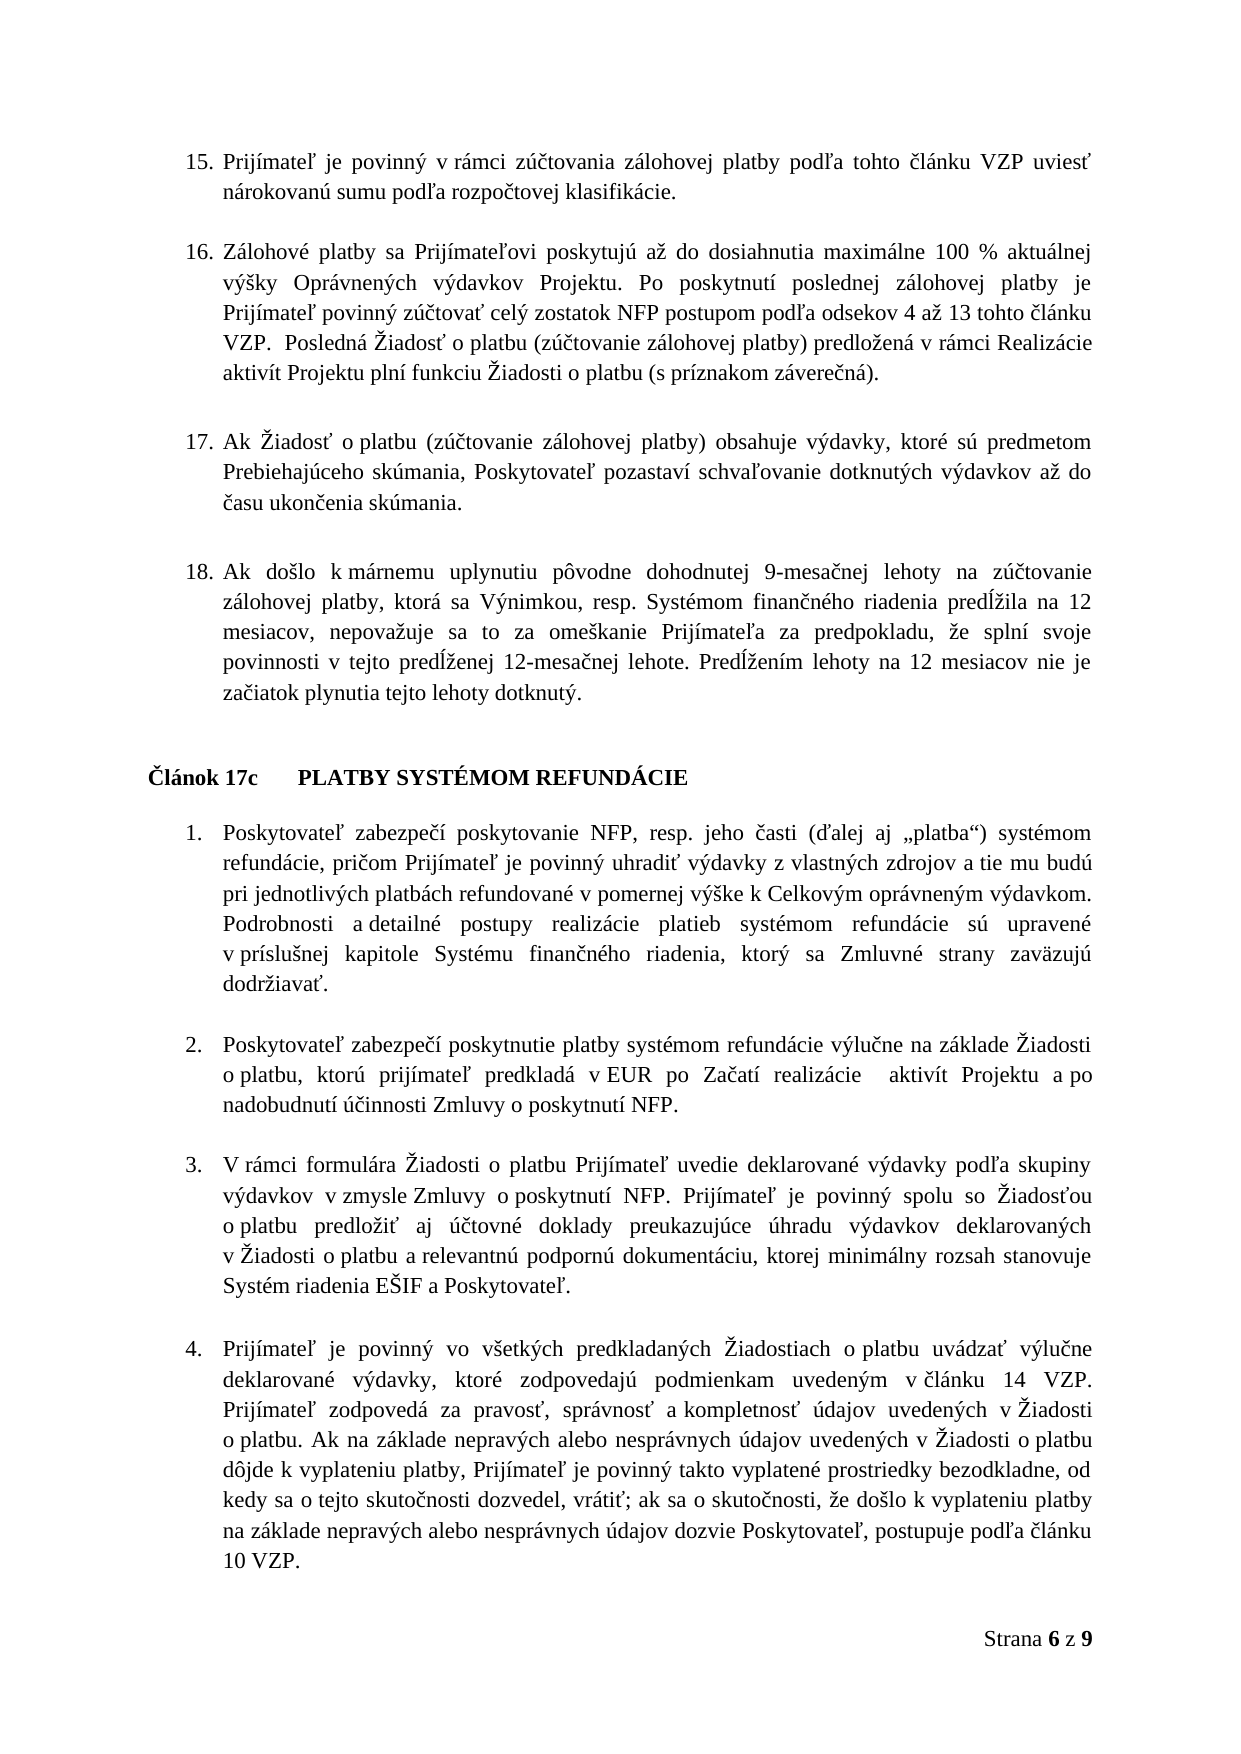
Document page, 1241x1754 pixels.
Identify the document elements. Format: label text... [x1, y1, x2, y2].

list Prijímateľ je povinný v rámci zúčtovania zálohovej platby podľa tohto článku VZP uviesť nárokovanú sumu podľa rozpočtovej klasifikácie. [185, 148, 1092, 204]
list Poskytovateľ zabezpečí poskytnutie platby systémom refundácie výlučne na základe Žiadosti o platbu, ktorú prijímateľ predkladá v EUR po Začatí realizácie aktivít Projektu a po nadobudnutí účinnosti Zmluvy o poskytnutí NFP. [185, 1031, 1092, 1117]
list Poskytovateľ zabezpečí poskytovanie NFP, resp. jeho časti (ďalej aj „platba“) systémom refundácie, pričom Prijímateľ je povinný uhradiť výdavky z vlastných zdrojov a tie mu budú pri jednotlivých platbách refundované v pomernej výške k Celkovým oprávneným výdavkom. Podrobnosti a detailné postupy realizácie platieb systémom refundácie sú upravené v príslušnej kapitole Systému finančného riadenia, ktorý sa Zmluvné strany zaväzujú dodržiavať. [185, 819, 1092, 997]
text Článok 17c PLATBY SYSTÉMOM REFUNDÁCIE [148, 764, 1092, 790]
list Ak došlo k márnemu uplynutiu pôvodne dohodnutej 9-mesačnej lehoty na zúčtovanie zálohovej platby, ktorá sa Výnimkou, resp. Systémom finančného riadenia predĺžila na 12 mesiacov, nepovažuje sa to za omeškanie Prijímateľa za predpokladu, že splní svoje povinnosti v tejto predĺženej 12-mesačnej lehote. Predĺžením lehoty na 12 mesiacov nie je začiatok plynutia tejto lehoty dotknutý. [185, 558, 1092, 705]
list V rámci formulára Žiadosti o platbu Prijímateľ uvedie deklarované výdavky podľa skupiny výdavkov v zmysle Zmluvy o poskytnutí NFP. Prijímateľ je povinný spolu so Žiadosťou o platbu predložiť aj účtovné doklady preukazujúce úhradu výdavkov deklarovaných v Žiadosti o platbu a relevantnú podpornú dokumentáciu, ktorej minimálny rozsah stanovuje Systém riadenia EŠIF a Poskytovateľ. [185, 1151, 1092, 1299]
list Ak Žiadosť o platbu (zúčtovanie zálohovej platby) obsahuje výdavky, ktoré sú predmetom Prebiehajúceho skúmania, Poskytovateľ pozastaví schvaľovanie dotknutých výdavkov až do času ukončenia skúmania. [185, 428, 1092, 515]
list Prijímateľ je povinný vo všetkých predkladaných Žiadostiach o platbu uvádzať výlučne deklarované výdavky, ktoré zodpovedajú podmienkam uvedeným v článku 14 VZP. Prijímateľ zodpovedá za pravosť, správnosť a kompletnosť údajov uvedených v Žiadosti o platbu. Ak na základe nepravých alebo nesprávnych údajov uvedených v Žiadosti o platbu dôjde k vyplateniu platby, Prijímateľ je povinný takto vyplatené prostriedky bezodkladne, od kedy sa o tejto skutočnosti dozvedel, vrátiť; ak sa o skutočnosti, že došlo k vyplateniu platby na základe nepravých alebo nesprávnych údajov dozvie Poskytovateľ, postupuje podľa článku 10 VZP. [185, 1336, 1092, 1573]
list Zálohové platby sa Prijímateľovi poskytujú až do dosiahnutia maximálne 100 % aktuálnej výšky Oprávnených výdavkov Projektu. Po poskytnutí poslednej zálohovej platby je Prijímateľ povinný zúčtovať celý zostatok NFP postupom podľa odsekov 4 až 13 tohto článku VZP. Posledná Žiadosť o platbu (zúčtovanie zálohovej platby) predložená v rámci Realizácie aktivít Projektu plní funkciu Žiadosti o platbu (s príznakom záverečná). [185, 238, 1092, 386]
